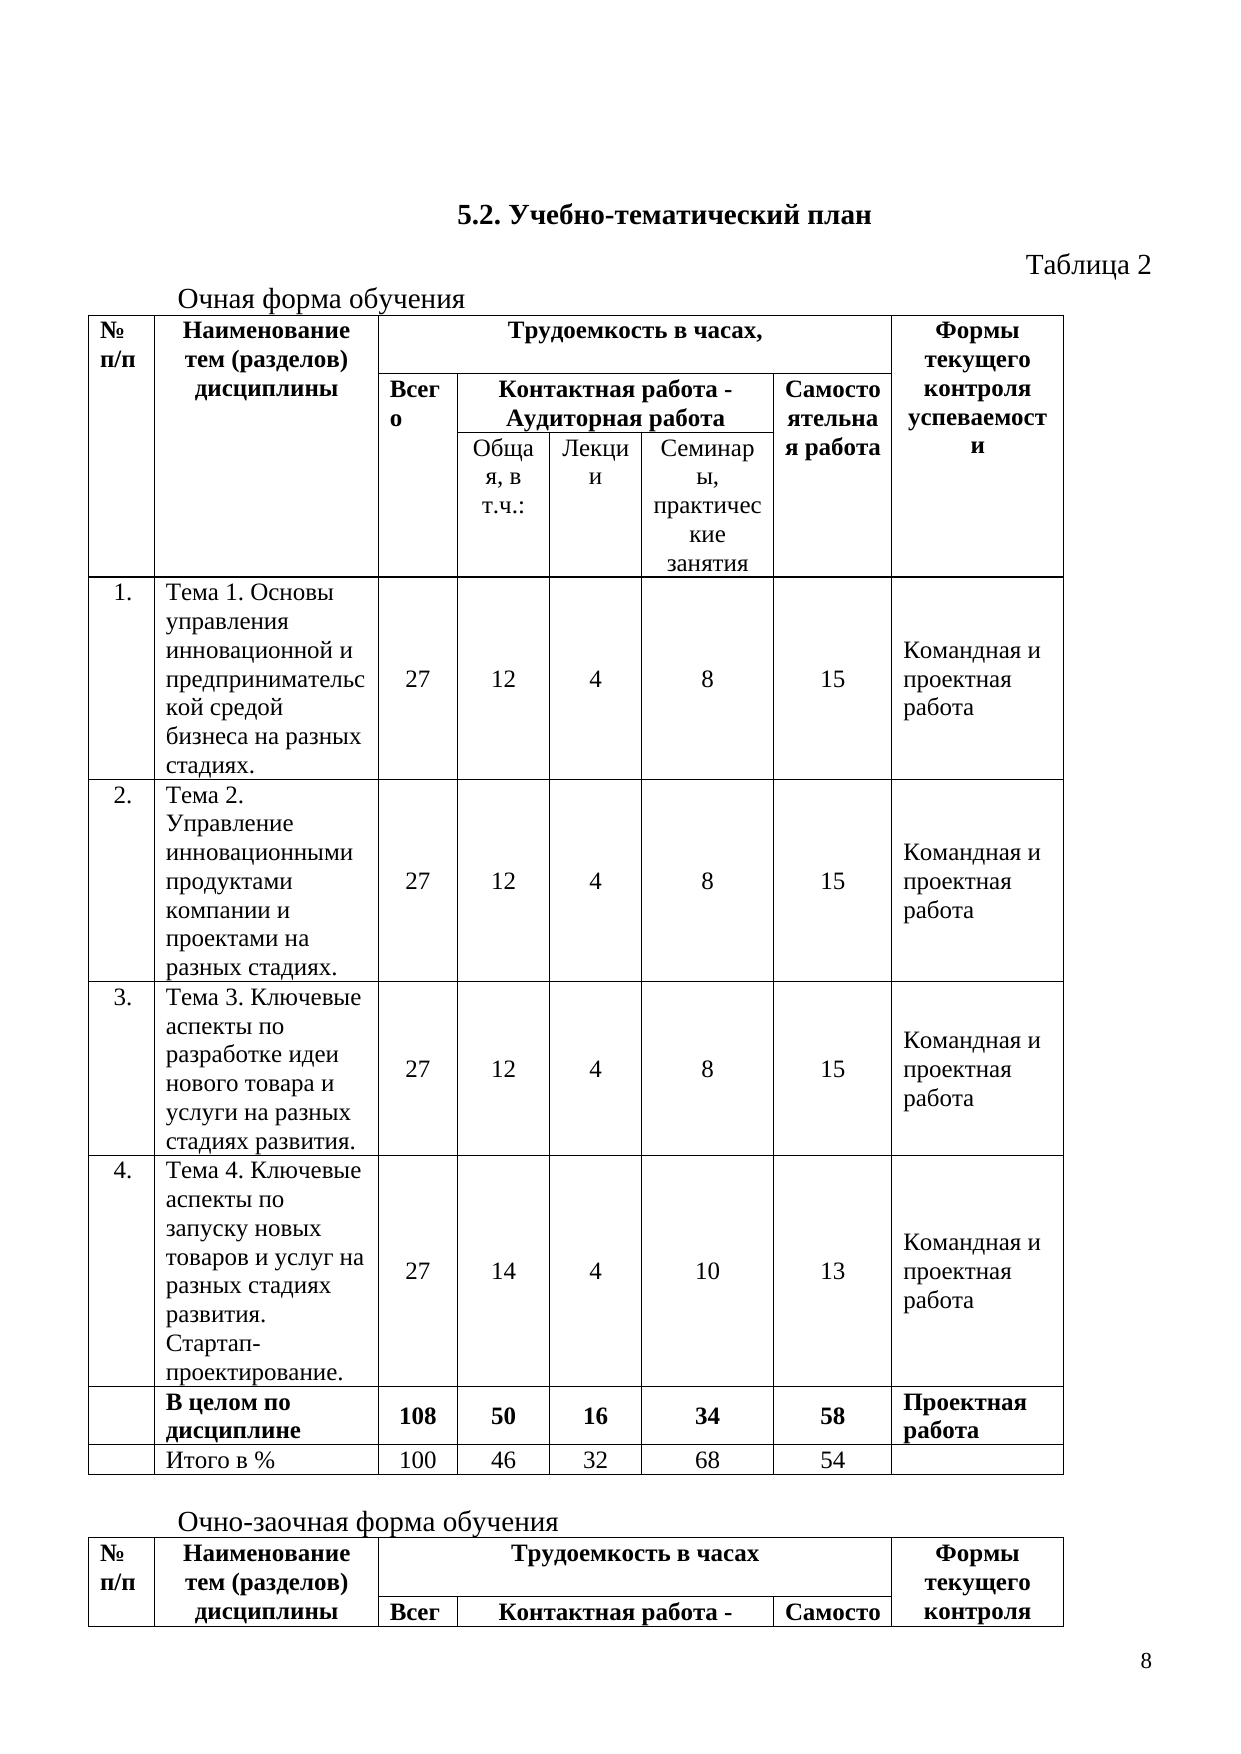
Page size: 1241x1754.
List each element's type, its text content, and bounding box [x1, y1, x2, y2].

table_cell 13 [774, 1156, 891, 1386]
table_cell Тема 1. Основы управления инновационной и предпринимательской средой бизнеса на разных стадиях. [155, 578, 378, 779]
table_cell [89, 1387, 154, 1444]
table_cell 3. [89, 982, 154, 1154]
table_cell 8 [642, 982, 773, 1154]
table_cell Семинары, практические занятия [642, 433, 773, 576]
table_cell 32 [550, 1445, 641, 1474]
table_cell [774, 1597, 891, 1626]
table_header № п/п [89, 1538, 154, 1626]
table_cell Тема 4. Ключевые аспекты по запуску новых товаров и услуг на разных стадиях развития. Стартап-проектирование. [155, 1156, 378, 1386]
text 5.2. Учебно-тематический план [177, 197, 1152, 231]
table_cell 50 [458, 1387, 549, 1444]
table_cell 12 [458, 982, 549, 1154]
table_cell 54 [774, 1445, 891, 1474]
table_cell 4 [550, 982, 641, 1154]
table_cell Командная и проектная работа [892, 780, 1063, 981]
text Таблица 2 [177, 247, 1152, 281]
table_header Трудоемкость в часах, [379, 316, 891, 373]
table_cell 4 [550, 1156, 641, 1386]
table_cell 27 [379, 780, 457, 981]
table_cell Общая, в т.ч.: [458, 433, 549, 576]
table_cell 100 [379, 1445, 457, 1474]
table_cell 68 [642, 1445, 773, 1474]
table_cell 4. [89, 1156, 154, 1386]
table_cell 16 [550, 1387, 641, 1444]
table_cell 46 [458, 1445, 549, 1474]
table_header Наименование тем (разделов) дисциплины [155, 1538, 378, 1626]
table_cell 27 [379, 578, 457, 779]
table_cell Всего [379, 374, 457, 576]
table_cell Тема 2. Управление инновационными продуктами компании и проектами на разных стадиях. [155, 780, 378, 981]
table_cell 108 [379, 1387, 457, 1444]
table_cell 15 [774, 578, 891, 779]
table_header Трудоемкость в часах [379, 1538, 891, 1596]
text Очно-заочная форма обучения [177, 1504, 1152, 1537]
table_cell 27 [379, 1156, 457, 1386]
table_cell [89, 1445, 154, 1474]
table_header Формы текущего контроля успеваемости [892, 1538, 1063, 1626]
table_cell Контактная работа - Аудиторная работа [458, 374, 773, 432]
table_cell Лекции [550, 433, 641, 576]
table_cell 14 [458, 1156, 549, 1386]
table_cell 10 [642, 1156, 773, 1386]
table_cell 12 [458, 780, 549, 981]
table_cell 12 [458, 578, 549, 779]
table_cell Командная и проектная работа [892, 578, 1063, 779]
table_header Наименование тем (разделов) дисциплины [155, 316, 378, 576]
table_cell 8 [642, 780, 773, 981]
table_cell Командная и проектная работа [892, 1156, 1063, 1386]
table_cell 15 [774, 982, 891, 1154]
text Очная форма обучения [177, 281, 1152, 314]
table_cell [892, 1445, 1063, 1474]
table_cell 2. [89, 780, 154, 981]
table_cell 1. [89, 578, 154, 779]
table_cell 27 [379, 982, 457, 1154]
table_cell 4 [550, 578, 641, 779]
table_cell 8 [642, 578, 773, 779]
table_cell Тема 3. Ключевые аспекты по разработке идеи нового товара и услуги на разных стадиях развития. [155, 982, 378, 1154]
table_cell Проектная работа [892, 1387, 1063, 1444]
table_cell 4 [550, 780, 641, 981]
table_cell Итого в % [155, 1445, 378, 1474]
table_header Формы текущего контроля успеваемости [892, 316, 1063, 576]
table_cell 34 [642, 1387, 773, 1444]
table_cell Самостоятельная работа [774, 374, 891, 576]
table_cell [458, 1597, 773, 1626]
table_header № п/п [89, 316, 154, 576]
table_cell В целом по дисциплине [155, 1387, 378, 1444]
table_cell 15 [774, 780, 891, 981]
table_cell Командная и проектная работа [892, 982, 1063, 1154]
table_cell 58 [774, 1387, 891, 1444]
table_cell Всего [379, 1597, 457, 1626]
